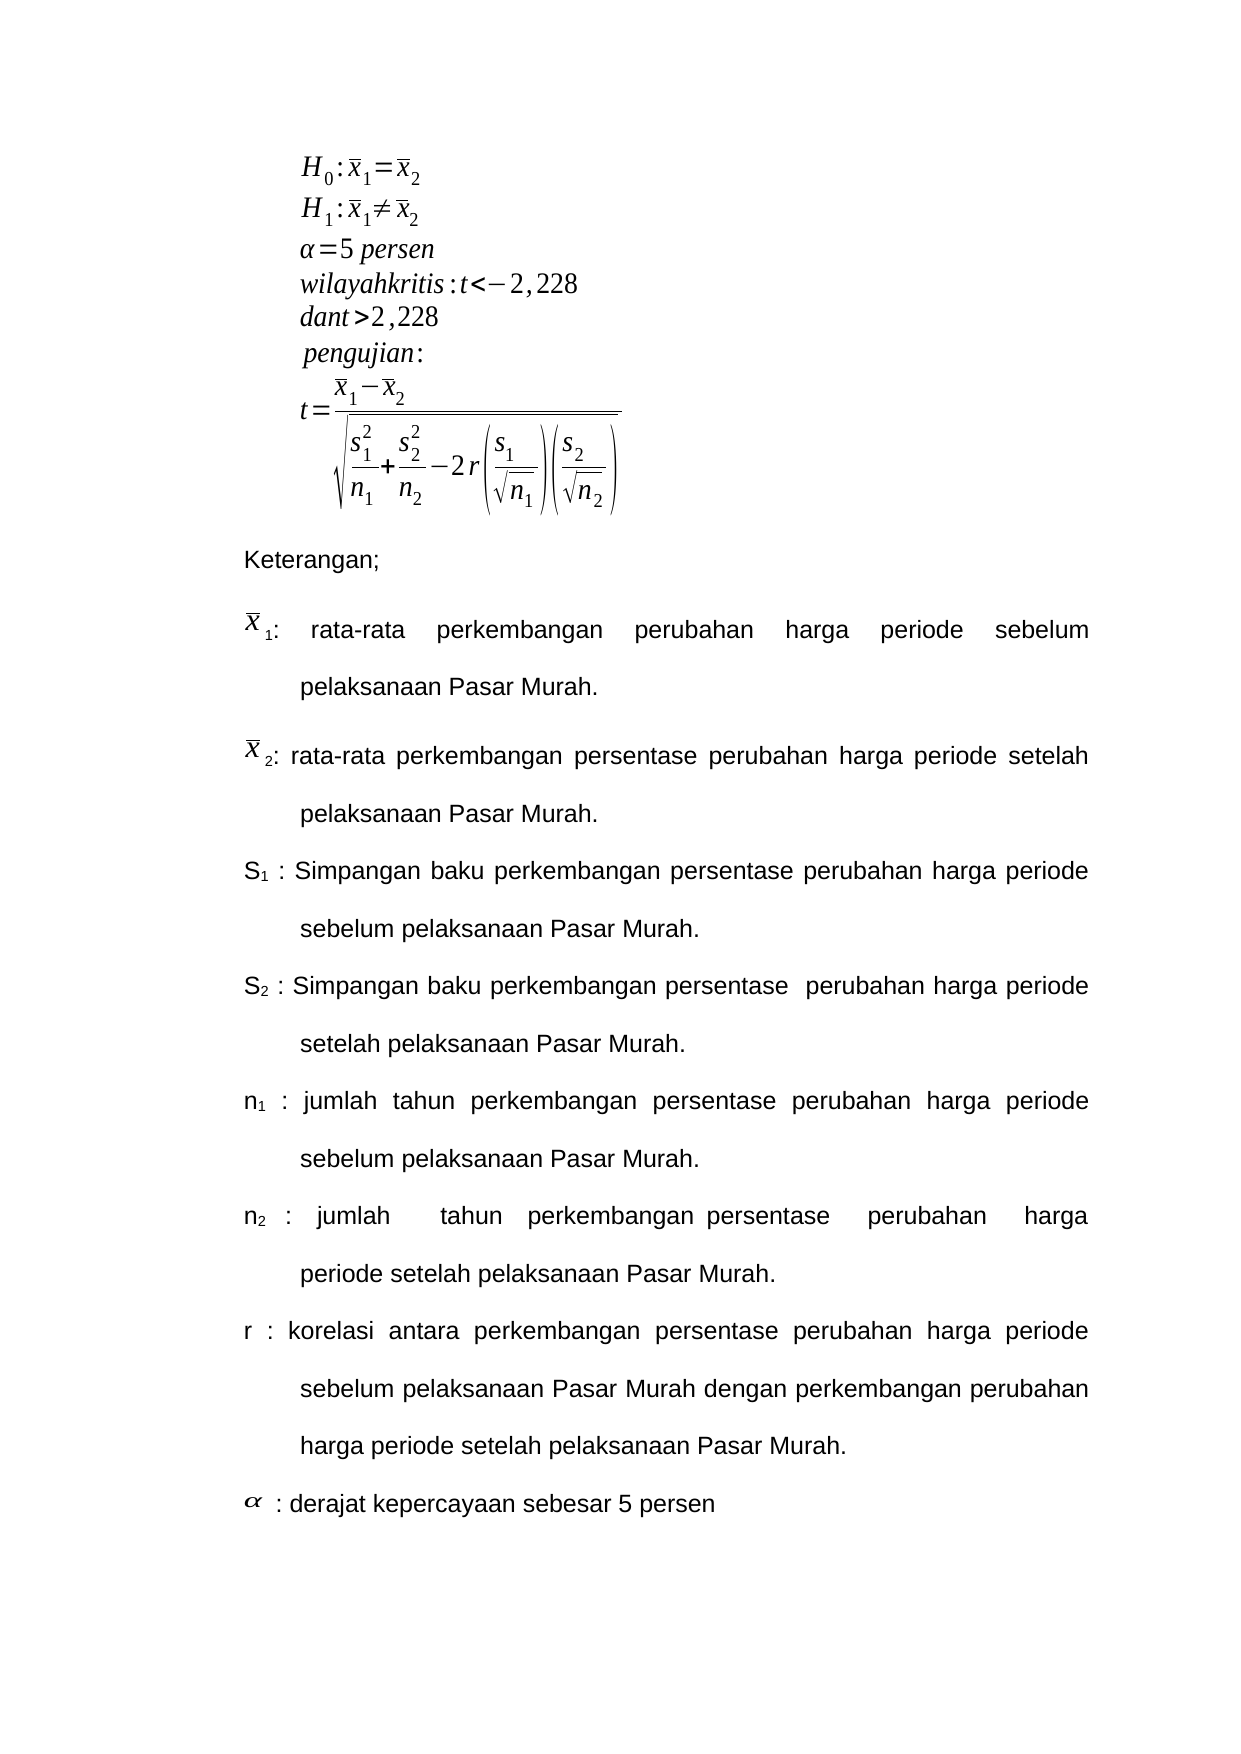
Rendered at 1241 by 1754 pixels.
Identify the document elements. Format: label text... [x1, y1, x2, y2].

text 2: rata-rata perkembangan persentase perubahan harga periode setelah pelaksanaan Pasar Murah. [244, 729, 1090, 828]
text n2 : jumlah tahun perkembangan persentase perubahan harga periode setelah pelaksanaan Pasar Murah. [244, 1201, 1090, 1288]
text S2 : Simpangan baku perkembangan persentase perubahan harga periode setelah pelaksanaan Pasar Murah. [244, 971, 1090, 1058]
text 1: rata-rata perkembangan perubahan harga periode sebelum pelaksanaan Pasar Murah. [244, 603, 1090, 701]
text r : korelasi antara perkembangan persentase perubahan harga periode sebelum pelaksanaan Pasar Murah dengan perkembangan perubahan harga periode setelah pelaksanaan Pasar Murah. [244, 1316, 1090, 1460]
text n1 : jumlah tahun perkembangan persentase perubahan harga periode sebelum pelaksanaan Pasar Murah. [244, 1086, 1090, 1173]
text Keterangan; [244, 545, 1090, 574]
text : derajat kepercayaan sebesar 5 persen [244, 1489, 1090, 1518]
text S1 : Simpangan baku perkembangan persentase perubahan harga periode sebelum pelaksanaan Pasar Murah. [244, 856, 1090, 943]
